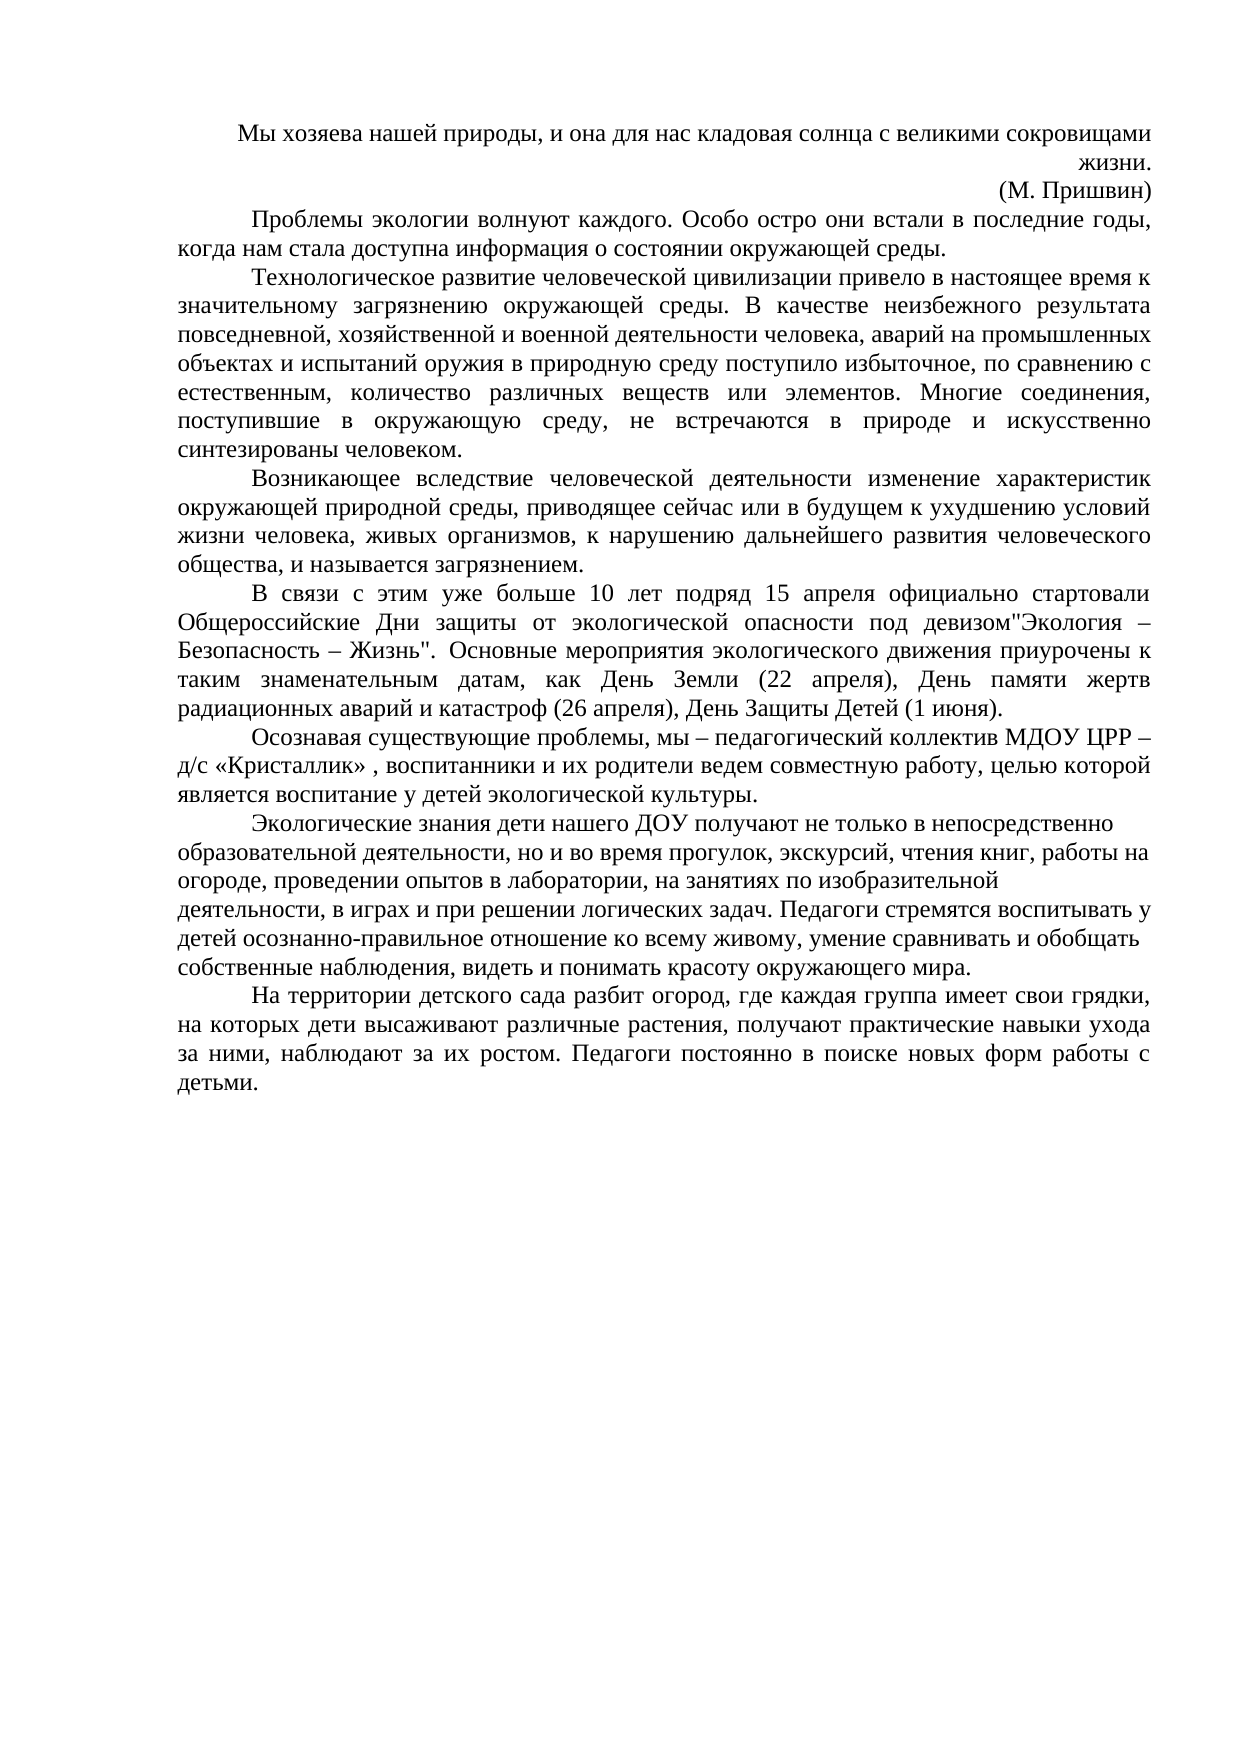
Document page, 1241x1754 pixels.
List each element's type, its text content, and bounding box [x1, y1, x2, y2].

text Возникающее вследствие человеческой деятельности изменение характеристик окружающей природной среды, приводящее сейчас или в будущем к ухудшению условий жизни человека, живых организмов, к нарушению дальнейшего развития человеческого общества, и называется загрязнением. [177, 463, 1152, 578]
text (М. Пришвин) [177, 176, 1152, 204]
text Проблемы экологии волнуют каждого. Особо остро они встали в последние годы, когда нам стала доступна информация о состоянии окружающей среды. [177, 204, 1152, 262]
text Технологическое развитие человеческой цивилизации привело в настоящее время к значительному загрязнению окружающей среды. В качестве неизбежного результата повседневной, хозяйственной и военной деятельности человека, аварий на промышленных объектах и испытаний оружия в природную среду поступило избыточное, по сравнению с естественным, количество различных веществ или элементов. Многие соединения, поступившие в окружающую среду, не встречаются в природе и искусственно синтезированы человеком. [177, 262, 1152, 463]
text В связи с этим уже больше 10 лет подряд 15 апреля официально стартовали Общероссийские Дни защиты от экологической опасности под девизом"Экология – Безопасность – Жизнь". Основные мероприятия экологического движения приурочены к таким знаменательным датам, как День Земли (22 апреля), День памяти жертв радиационных аварий и катастроф (26 апреля), День Защиты Детей (1 июня). [177, 578, 1152, 722]
text На территории детского сада разбит огород, где каждая группа имеет свои грядки, на которых дети высаживают различные растения, получают практические навыки ухода за ними, наблюдают за их ростом. Педагоги постоянно в поиске новых форм работы с детьми. [177, 981, 1152, 1096]
text Осознавая существующие проблемы, мы – педагогический коллектив МДОУ ЦРР – д/с «Кристаллик» , воспитанники и их родители ведем совместную работу, целью которой является воспитание у детей экологической культуры. [177, 722, 1152, 808]
text Экологические знания дети нашего ДОУ получают не только в непосредственно образовательной деятельности, но и во время прогулок, экскурсий, чтения книг, работы на огороде, проведении опытов в лаборатории, на занятиях по изобразительной деятельности, в играх и при решении логических задач. Педагоги стремятся воспитывать у детей осознанно-правильное отношение ко всему живому, умение сравнивать и обобщать собственные наблюдения, видеть и понимать красоту окружающего мира. [177, 808, 1152, 981]
text Мы хозяева нашей природы, и она для нас кладовая солнца с великими сокровищами жизни. [177, 118, 1152, 176]
